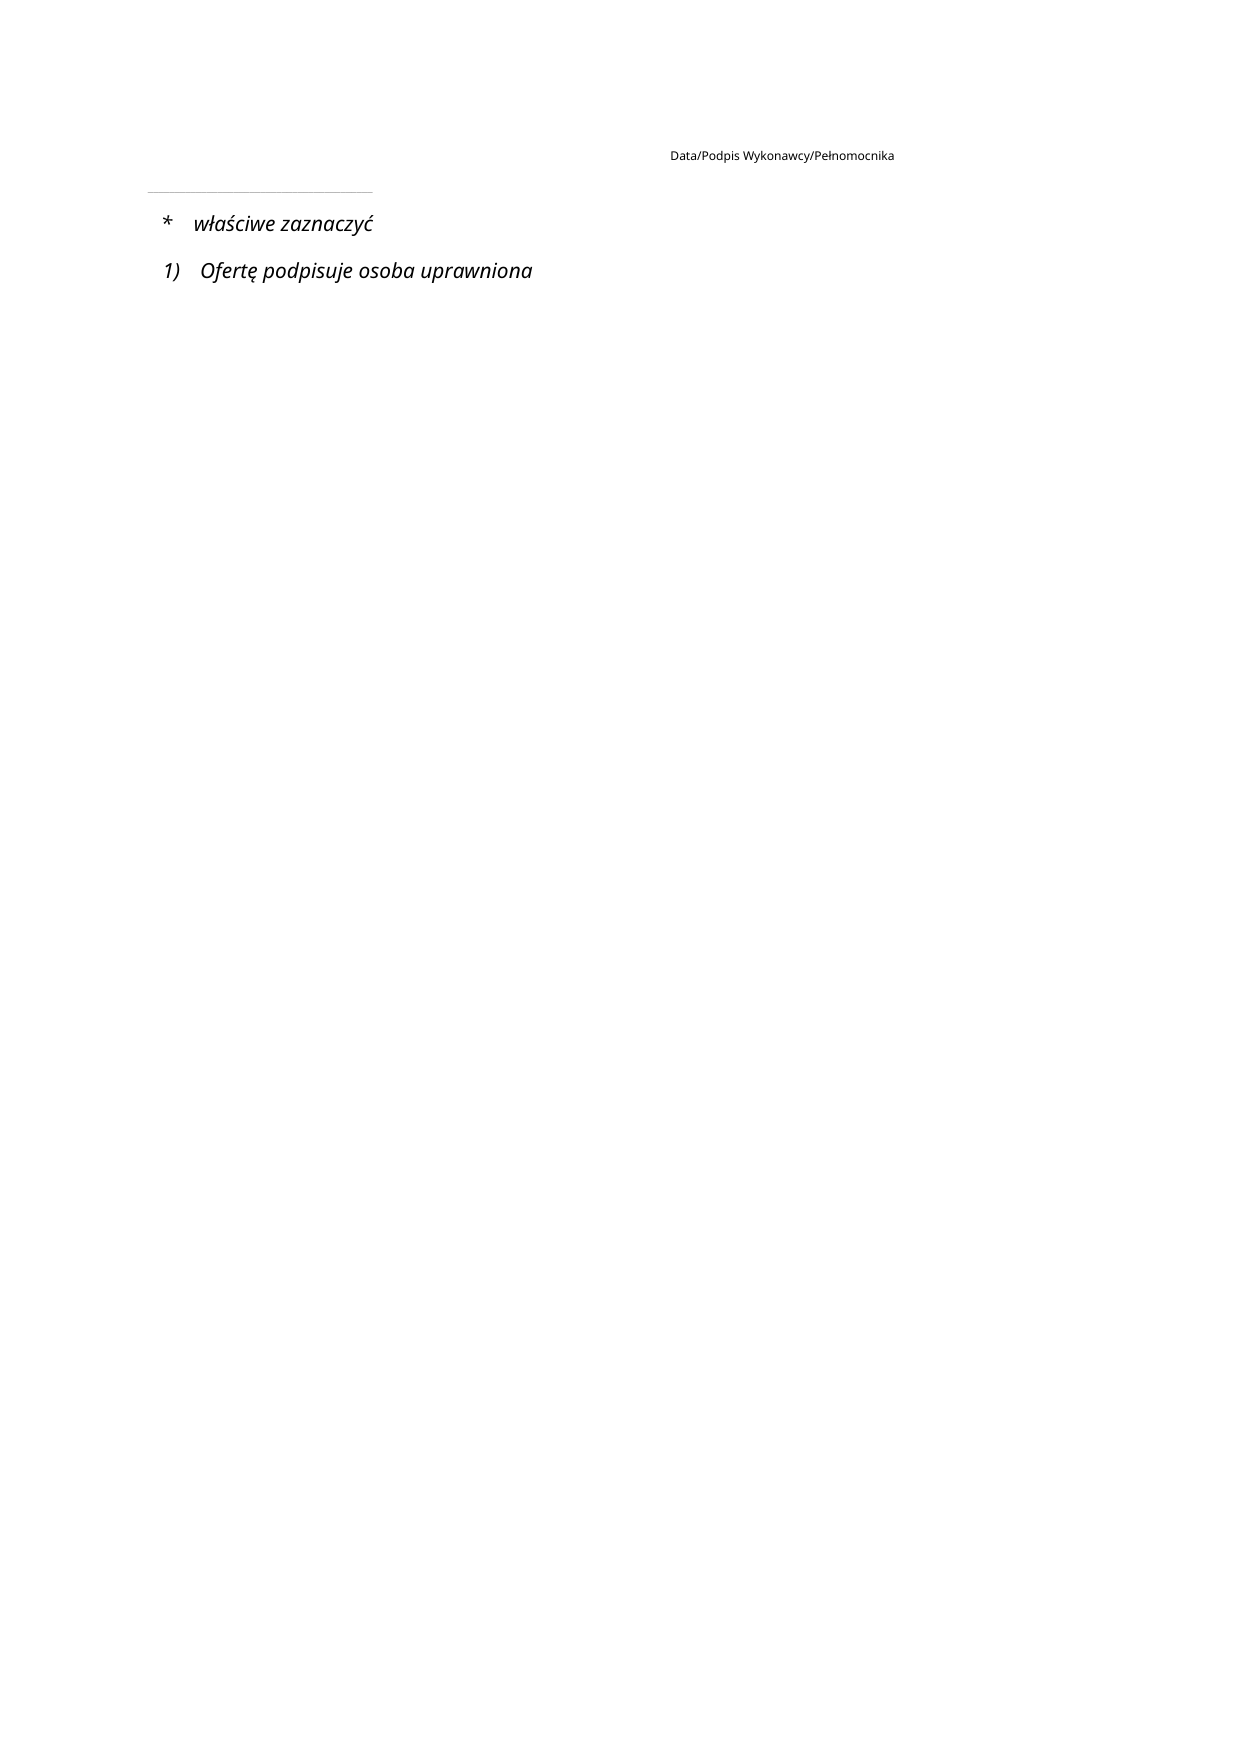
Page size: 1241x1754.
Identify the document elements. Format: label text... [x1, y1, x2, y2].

text * właściwe zaznaczyć [148, 209, 1093, 237]
text Data/Podpis Wykonawcy/Pełnomocnika [148, 148, 1093, 176]
list Ofertę podpisuje osoba uprawniona [162, 256, 1093, 284]
text __________________________________________ [148, 178, 1093, 207]
